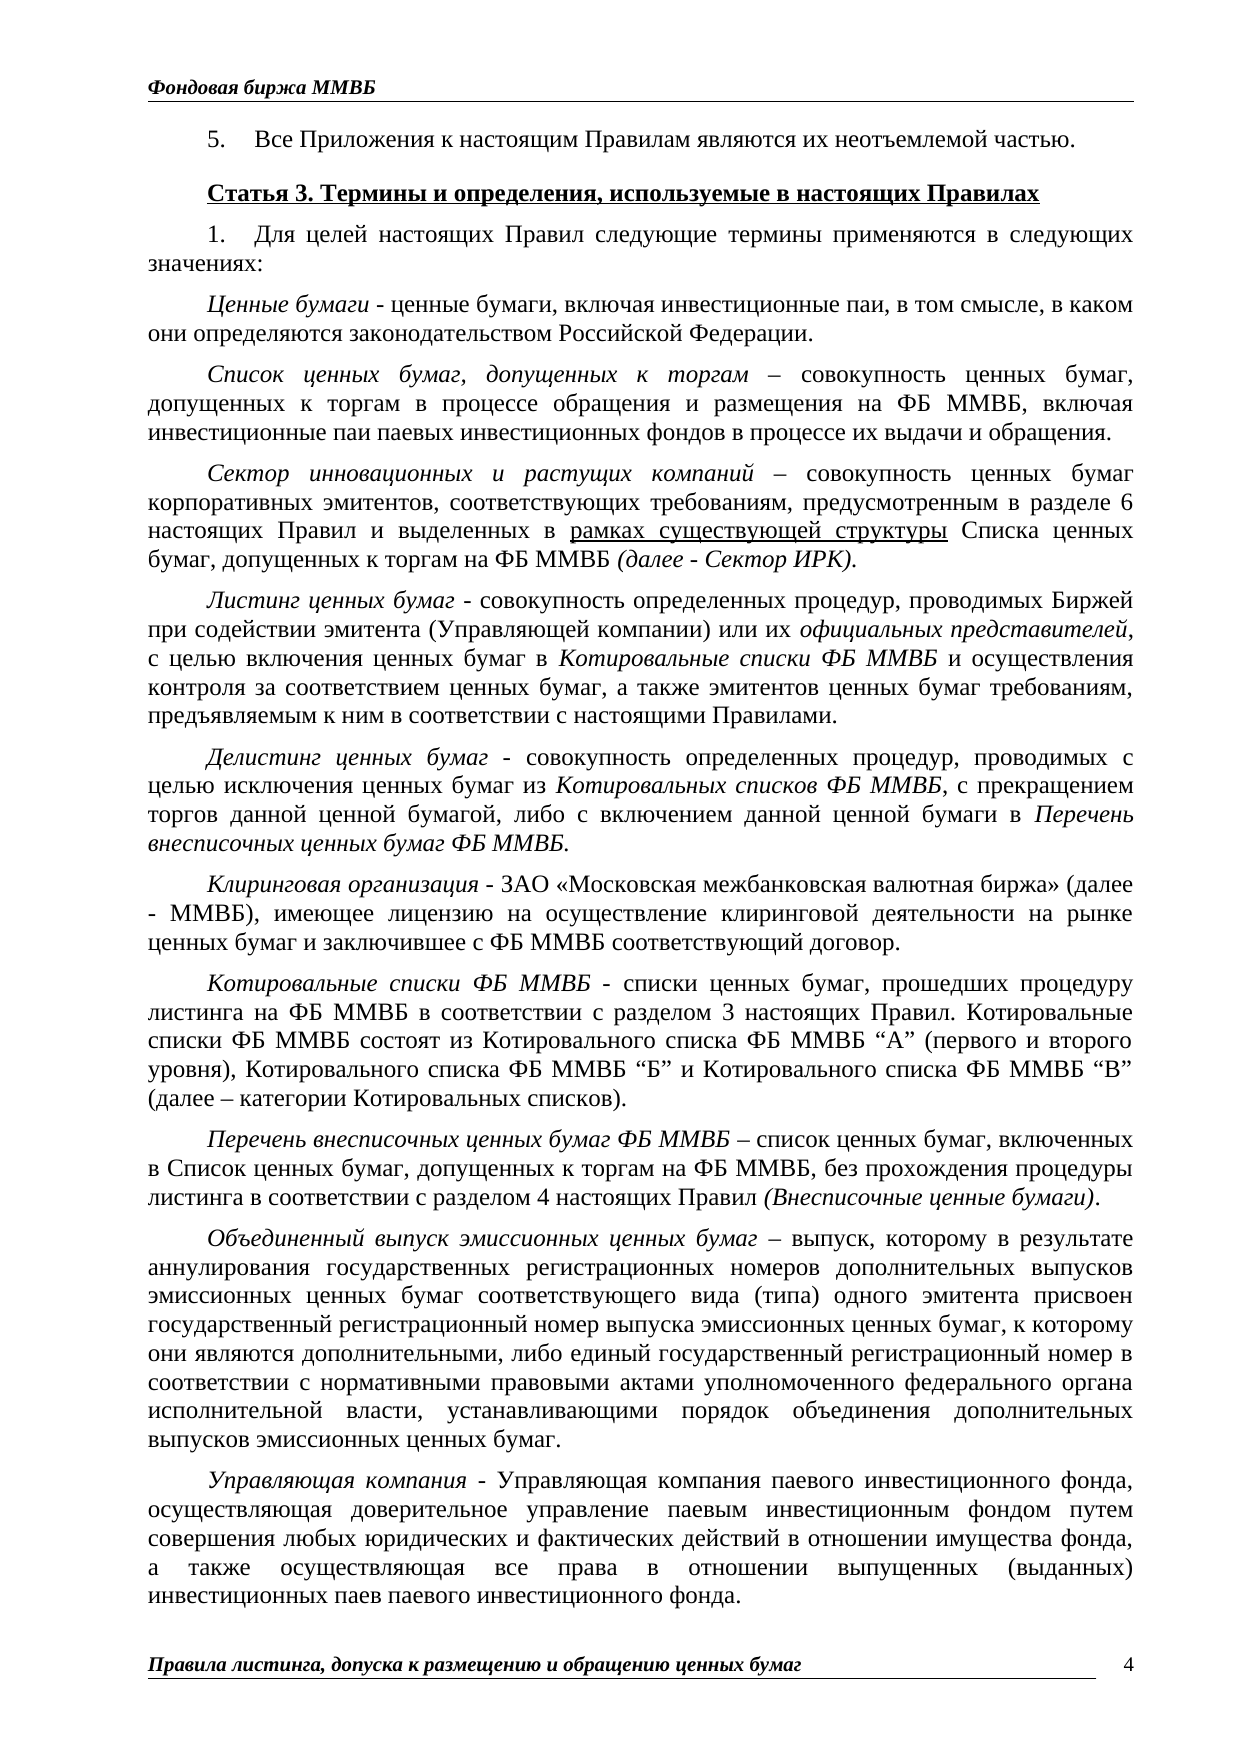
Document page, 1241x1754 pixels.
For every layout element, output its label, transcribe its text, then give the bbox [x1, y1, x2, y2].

text Управляющая компания - Управляющая компания паевого инвестиционного фонда, осуществляющая доверительное управление паевым инвестиционным фондом путем совершения любых юридических и фактических действий в отношении имущества фонда, а также осуществляющая все права в отношении выпущенных (выданных) инвестиционных паев паевого инвестиционного фонда. [148, 1465, 1134, 1609]
text Клиринговая организация - ЗАО «Московская межбанковская валютная биржа» (далее - ММВБ), имеющее лицензию на осуществление клиринговой деятельности на рынке ценных бумаг и заключившее с ФБ ММВБ соответствующий договор. [148, 869, 1134, 955]
text Перечень внесписочных ценных бумаг ФБ ММВБ – список ценных бумаг, включенных в Список ценных бумаг, допущенных к торгам на ФБ ММВБ, без прохождения процедуры листинга в соответствии с разделом 4 настоящих Правил (Внесписочные ценные бумаги). [148, 1124, 1134, 1210]
text Сектор инновационных и растущих компаний – совокупность ценных бумаг корпоративных эмитентов, соответствующих требованиям, предусмотренным в разделе 6 настоящих Правил и выделенных в рамках существующей структуры Списка ценных бумаг, допущенных к торгам на ФБ ММВБ (далее - Сектор ИРК). [148, 458, 1134, 573]
text Список ценных бумаг, допущенных к торгам – совокупность ценных бумаг, допущенных к торгам в процессе обращения и размещения на ФБ ММВБ, включая инвестиционные паи паевых инвестиционных фондов в процессе их выдачи и обращения. [148, 359, 1134, 445]
text Листинг ценных бумаг - совокупность определенных процедур, проводимых Биржей при содействии эмитента (Управляющей компании) или их официальных представителей, с целью включения ценных бумаг в Котировальные списки ФБ ММВБ и осуществления контроля за соответствием ценных бумаг, а также эмитентов ценных бумаг требованиям, предъявляемым к ним в соответствии с настоящими Правилами. [148, 585, 1134, 729]
text Котировальные списки ФБ ММВБ - списки ценных бумаг, прошедших процедуру листинга на ФБ ММВБ в соответствии с разделом 3 настоящих Правил. Котировальные списки ФБ ММВБ состоят из Котировального списка ФБ ММВБ “А” (первого и второго уровня), Котировального списка ФБ ММВБ “Б” и Котировального списка ФБ ММВБ “В” (далее – категории Котировальных списков). [148, 968, 1134, 1112]
text 1. Для целей настоящих Правил следующие термины применяются в следующих значениях: [148, 219, 1134, 277]
text 5. Все Приложения к настоящим Правилам являются их неотъемлемой частью. [148, 124, 1134, 153]
text Ценные бумаги - ценные бумаги, включая инвестиционные паи, в том смысле, в каком они определяются законодательством Российской Федерации. [148, 289, 1134, 347]
text Делистинг ценных бумаг - совокупность определенных процедур, проводимых с целью исключения ценных бумаг из Котировальных списков ФБ ММВБ, с прекращением торгов данной ценной бумагой, либо с включением данной ценной бумаги в Перечень внесписочных ценных бумаг ФБ ММВБ. [148, 742, 1134, 857]
subtitle Статья 3. Термины и определения, используемые в настоящих Правилах [148, 178, 1134, 207]
text Объединенный выпуск эмиссионных ценных бумаг – выпуск, которому в результате аннулирования государственных регистрационных номеров дополнительных выпусков эмиссионных ценных бумаг соответствующего вида (типа) одного эмитента присвоен государственный регистрационный номер выпуска эмиссионных ценных бумаг, к которому они являются дополнительными, либо единый государственный регистрационный номер в соответствии с нормативными правовыми актами уполномоченного федерального органа исполнительной власти, устанавливающими порядок объединения дополнительных выпусков эмиссионных ценных бумаг. [148, 1223, 1134, 1453]
